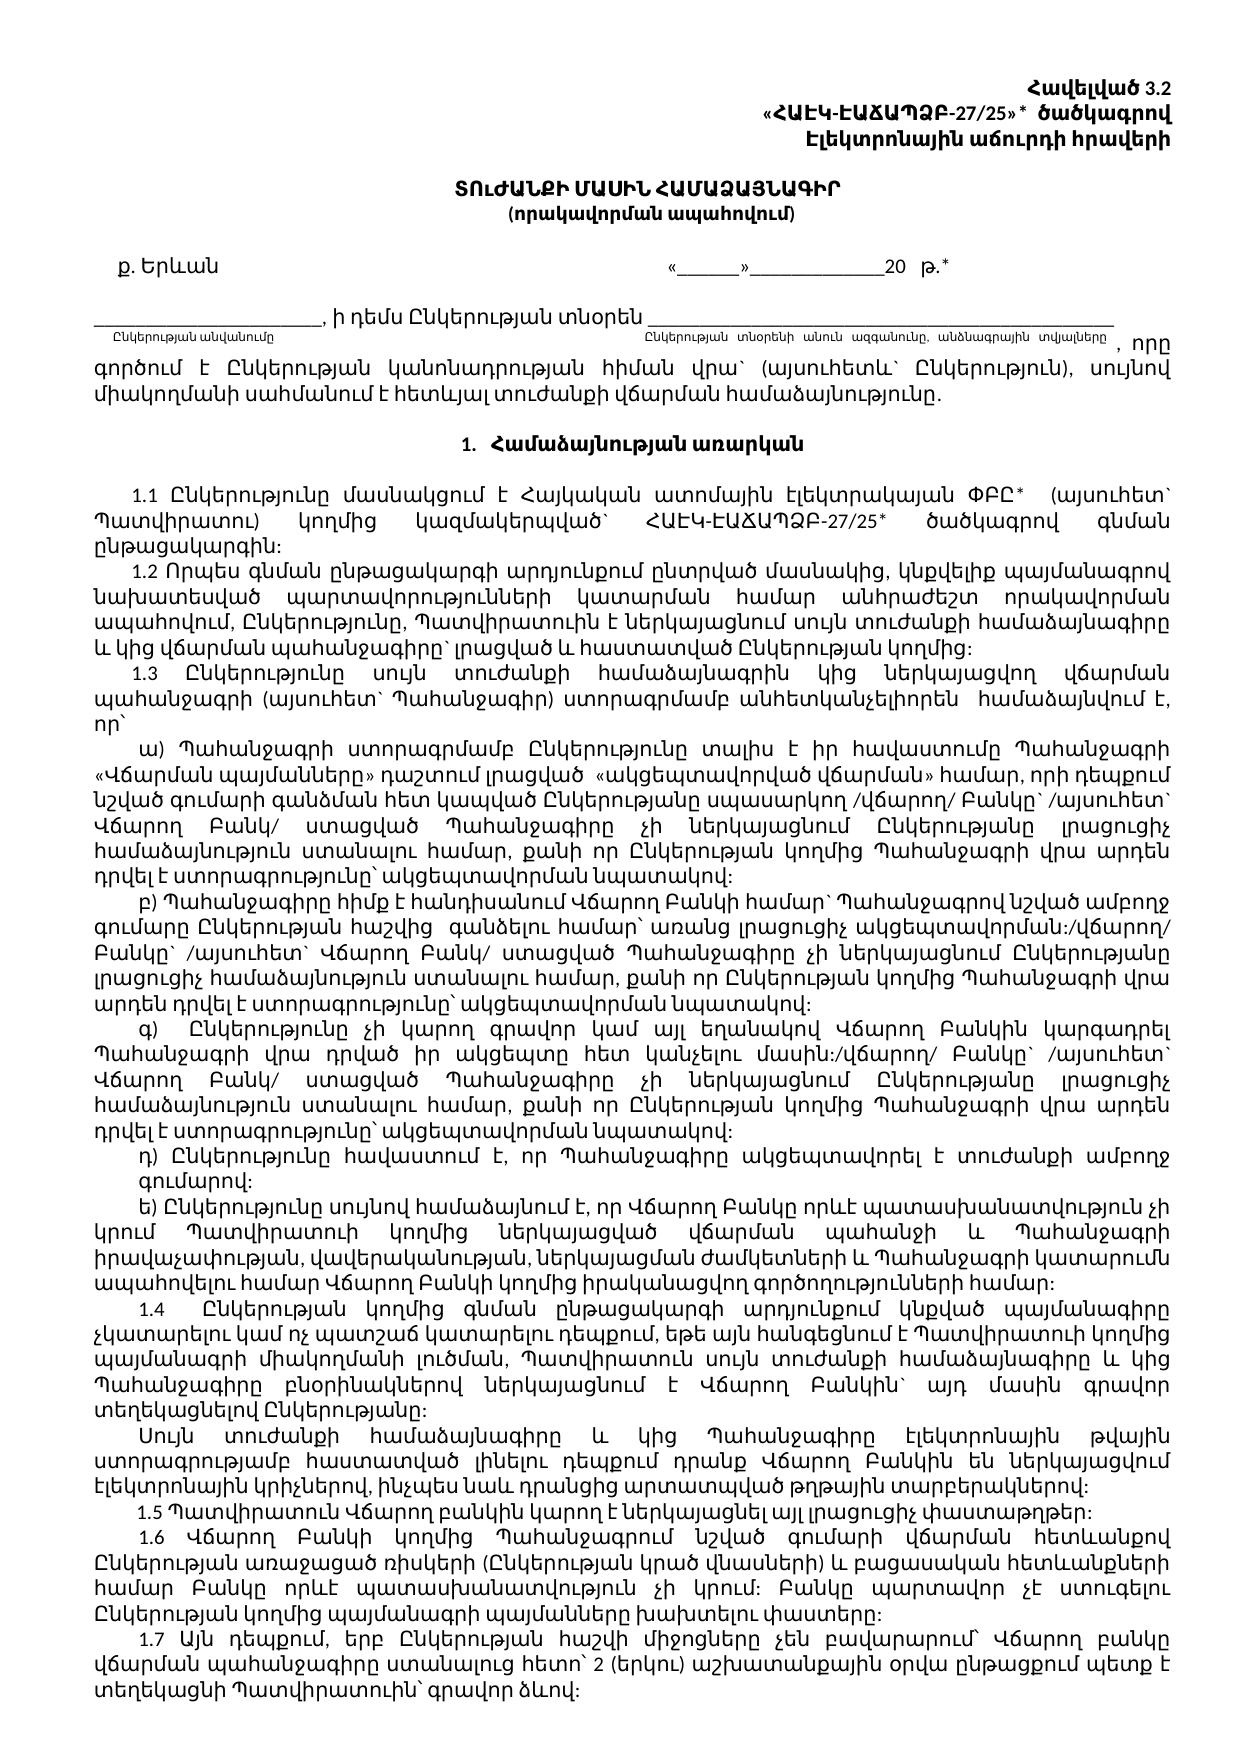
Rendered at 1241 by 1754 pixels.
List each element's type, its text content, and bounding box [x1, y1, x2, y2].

text Ընկերության անվանումը Ընկերության տնօրենի անուն ազգանունը, անձնագրային տվյալները , որը գործում է Ընկերության կանոնադրության հիման վրա` (այսուհետև` Ընկերություն), սույնով միակողմանի սահմանում է հետևյալ տուժանքի վճարման համաձայնությունը. [94, 330, 1171, 406]
text 1.6 Վճարող Բանկի կողմից Պահանջագրում նշված գումարի վճարման հետևանքով Ընկերության առաջացած ռիսկերի (Ընկերության կրած վնասների) և բացասական հետևանքների համար Բանկը որևէ պատասխանատվություն չի կրում: Բանկը պարտավոր չէ ստուգելու Ընկերության կողմից պայմանագրի պայմանները խախտելու փաստերը: [94, 1524, 1171, 1626]
text Հավելված 3.2 [94, 75, 1171, 100]
text «ՀԱԷԿ-ԷԱՃԱՊՁԲ-27/25»* ծածկագրով [94, 100, 1171, 126]
text 1.7 Այն դեպքում, երբ Ընկերության հաշվի միջոցները չեն բավարարում՝ Վճարող բանկը վճարման պահանջագիրը ստանալուց հետո՝ 2 (երկու) աշխատանքային օրվա ընթացքում պետք է տեղեկացնի Պատվիրատուին՝ գրավոր ձևով: [94, 1626, 1171, 1702]
text 1.3 Ընկերությունը սույն տուժանքի համաձայնագրին կից ներկայացվող վճարման պահանջագրի (այսուհետ` Պահանջագիր) ստորագրմամբ անհետկանչելիորեն համաձայնվում է, որ՝ [94, 660, 1171, 737]
text 1. Համաձայնության առարկան [94, 432, 1171, 457]
text դ) Ընկերությունը հավաստում է, որ Պահանջագիրը ակցեպտավորել է տուժանքի ամբողջ գումարով: [138, 1143, 1171, 1194]
text ______________________, ի դեմս Ընկերության տնօրեն _____________________________________________ [94, 304, 1171, 330]
text 1.2 Որպես գնման ընթացակարգի արդյունքում ընտրված մասնակից, կնքվելիք պայմանագրով նախատեսված պարտավորությունների կատարման համար անհրաժեշտ որակավորման ապահովում, Ընկերությունը, Պատվիրատուին է ներկայացնում սույն տուժանքի համաձայնագիրը և կից վճարման պահանջագիրը` լրացված և հաստատված Ընկերության կողմից: [94, 559, 1171, 660]
text ՏՈւԺԱՆՔԻ ՄԱՍԻՆ ՀԱՄԱՁԱՅՆԱԳԻՐ [94, 177, 1171, 202]
text 1.5 Պատվիրատուն Վճարող բանկին կարող է ներկայացնել այլ լրացուցիչ փաստաթղթեր: [94, 1499, 1171, 1524]
text (որակավորման ապահովում) [94, 202, 1171, 225]
text ա) Պահանջագրի ստորագրմամբ Ընկերությունը տալիս է իր հավաստումը Պահանջագրի «Վճարման պայմանները» դաշտում լրացված «ակցեպտավորված վճարման» համար, որի դեպքում նշված գումարի գանձման հետ կապված Ընկերությանը սպասարկող /վճարող/ Բանկը` /այսուհետ` Վճարող Բանկ/ ստացված Պահանջագիրը չի ներկայացնում Ընկերությանը լրացուցիչ համաձայնություն ստանալու համար, քանի որ Ընկերության կողմից Պահանջագրի վրա արդեն դրվել է ստորագրությունը՝ ակցեպտավորման նպատակով: [94, 737, 1171, 889]
text 1.1 Ընկերությունը մասնակցում է Հայկական ատոմային էլեկտրակայան ՓԲԸ* (այսուհետ` Պատվիրատու) կողմից կազմակերպված` ՀԱԷԿ-ԷԱՃԱՊՁԲ-27/25* ծածկագրով գնման ընթացակարգին: [94, 482, 1171, 559]
text ք. Երևան «______»_____________20 թ.* [94, 254, 1171, 279]
text 1.4 Ընկերության կողմից գնման ընթացակարգի արդյունքում կնքված պայմանագիրը չկատարելու կամ ոչ պատշաճ կատարելու դեպքում, եթե այն հանգեցնում է Պատվիրատուի կողմից պայմանագրի միակողմանի լուծման, Պատվիրատուն սույն տուժանքի համաձայնագիրը և կից Պահանջագիրը բնօրինակներով ներկայացնում է Վճարող Բանկին` այդ մասին գրավոր տեղեկացնելով Ընկերությանը: [94, 1296, 1171, 1423]
text ե) Ընկերությունը սույնով համաձայնում է, որ Վճարող Բանկը որևէ պատասխանատվություն չի կրում Պատվիրատուի կողմից ներկայացված վճարման պահանջի և Պահանջագրի իրավաչափության, վավերականության, ներկայացման ժամկետների և Պահանջագրի կատարումն ապահովելու համար Վճարող Բանկի կողմից իրականացվող գործողությունների համար: [94, 1194, 1171, 1296]
text բ) Պահանջագիրը հիմք է հանդիսանում Վճարող Բանկի համար` Պահանջագրով նշված ամբողջ գումարը Ընկերության հաշվից գանձելու համար՝ առանց լրացուցիչ ակցեպտավորման:/վճարող/ Բանկը` /այսուհետ` Վճարող Բանկ/ ստացված Պահանջագիրը չի ներկայացնում Ընկերությանը լրացուցիչ համաձայնություն ստանալու համար, քանի որ Ընկերության կողմից Պահանջագրի վրա արդեն դրվել է ստորագրությունը՝ ակցեպտավորման նպատակով: [94, 889, 1171, 1016]
text Էլեկտրոնային աճուրդի հրավերի [94, 126, 1171, 151]
text Սույն տուժանքի համաձայնագիրը և կից Պահանջագիրը էլեկտրոնային թվային ստորագրությամբ հաստատված լինելու դեպքում դրանք Վճարող Բանկին են ներկայացվում էլեկտրոնային կրիչներով, ինչպես նաև դրանցից արտատպված թղթային տարբերակներով: [94, 1423, 1171, 1499]
text գ) Ընկերությունը չի կարող գրավոր կամ այլ եղանակով Վճարող Բանկին կարգադրել Պահանջագրի վրա դրված իր ակցեպտը հետ կանչելու մասին:/վճարող/ Բանկը` /այսուհետ` Վճարող Բանկ/ ստացված Պահանջագիրը չի ներկայացնում Ընկերությանը լրացուցիչ համաձայնություն ստանալու համար, քանի որ Ընկերության կողմից Պահանջագրի վրա արդեն դրվել է ստորագրությունը՝ ակցեպտավորման նպատակով: [94, 1016, 1171, 1143]
